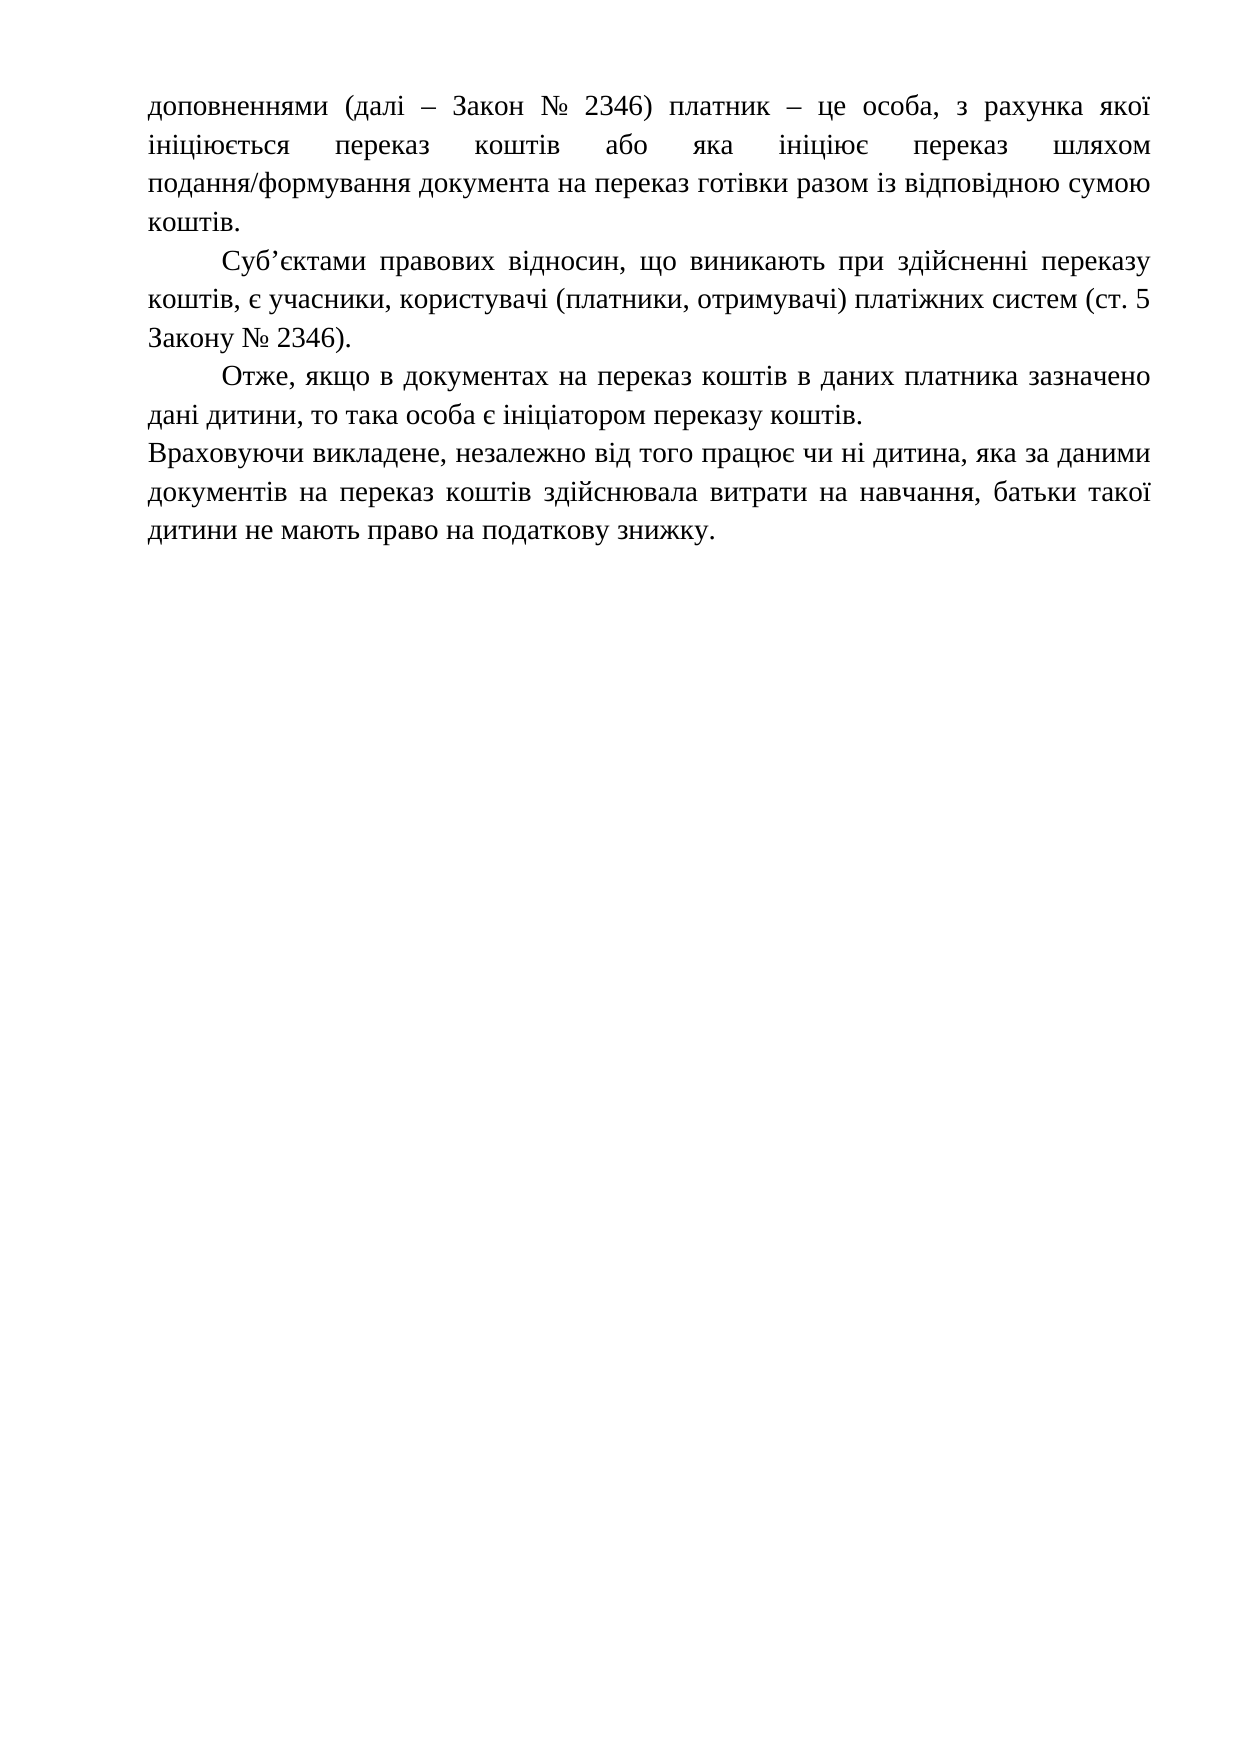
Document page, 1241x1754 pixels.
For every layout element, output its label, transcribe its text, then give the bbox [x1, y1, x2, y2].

text Враховуючи викладене, незалежно від того працює чи ні дитина, яка за даними документів на переказ коштів здійснювала витрати на навчання, батьки такої дитини не мають право на податкову знижку. [148, 435, 1152, 546]
text Суб’єктами правових відносин, що виникають при здійсненні переказу коштів, є учасники, користувачі (платники, отримувачі) платіжних систем (ст. 5 Закону № 2346). [148, 243, 1152, 353]
text Отже, якщо в документах на переказ коштів в даних платника зазначено дані дитини, то така особа є ініціатором переказу коштів. [148, 358, 1152, 430]
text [148, 88, 1152, 238]
